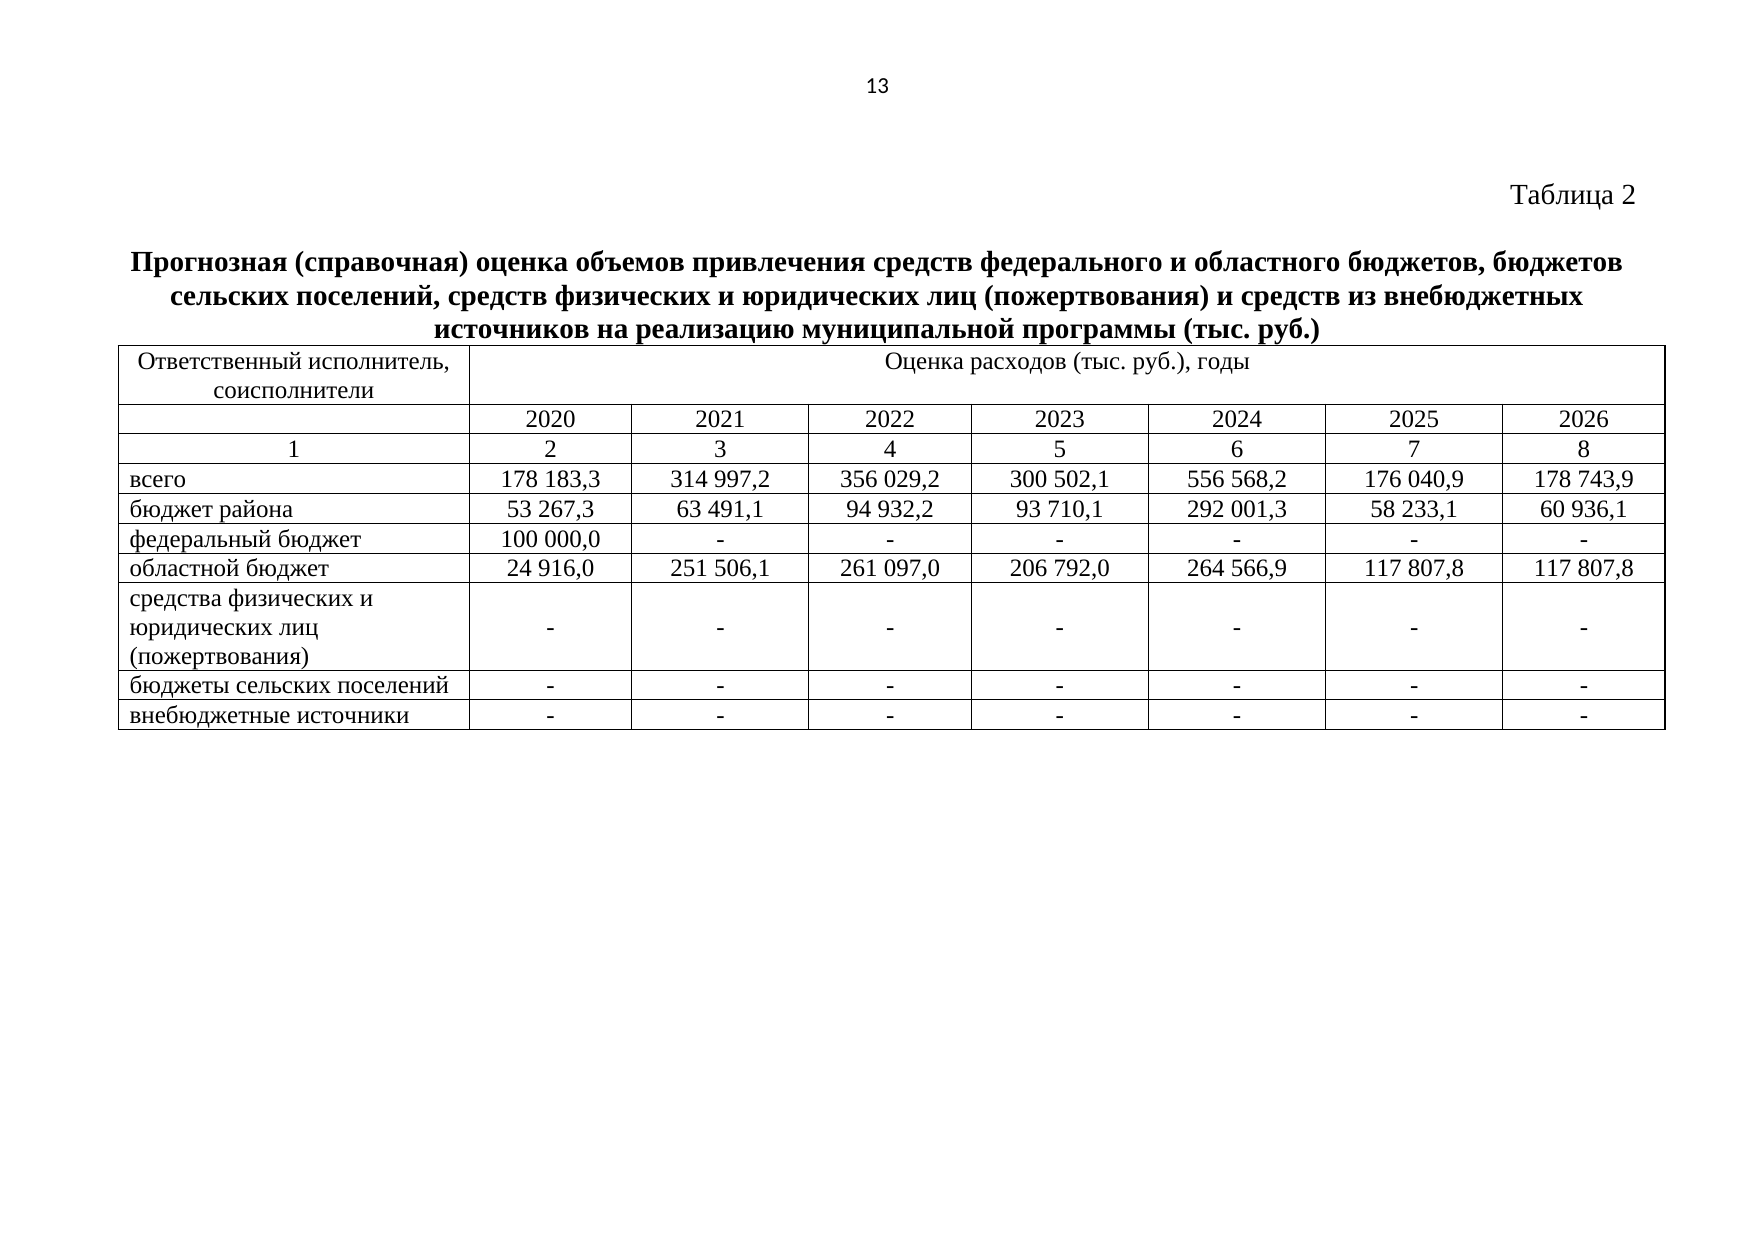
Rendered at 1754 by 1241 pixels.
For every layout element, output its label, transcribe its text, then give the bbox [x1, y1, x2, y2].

table_cell 2025 [1326, 405, 1502, 433]
table_cell 8 [1503, 434, 1664, 463]
table_cell 2021 [632, 405, 808, 433]
table_cell 2 [470, 434, 631, 463]
table_cell - [1503, 700, 1664, 729]
table_cell 5 [972, 434, 1148, 463]
table_cell областной бюджет [119, 554, 469, 582]
table_cell - [972, 671, 1148, 699]
table_cell всего [119, 464, 469, 493]
table_header Оценка расходов (тыс. руб.), годы [470, 346, 1664, 403]
table_cell - [1149, 524, 1325, 552]
table_cell - [1503, 583, 1664, 669]
text Таблица 2 [118, 177, 1636, 211]
table_cell - [1149, 583, 1325, 669]
table_cell - [972, 524, 1148, 552]
table_cell 2024 [1149, 405, 1325, 433]
table_cell - [470, 671, 631, 699]
table_cell - [809, 671, 971, 699]
table_cell 2026 [1503, 405, 1664, 433]
table_cell - [972, 700, 1148, 729]
table_cell бюджет района [119, 494, 469, 523]
table_cell - [1326, 700, 1502, 729]
table_cell 117 807,8 [1326, 554, 1502, 582]
table_cell 2020 [470, 405, 631, 433]
table_cell 2023 [972, 405, 1148, 433]
table_cell 58 233,1 [1326, 494, 1502, 523]
table_cell 24 916,0 [470, 554, 631, 582]
table_cell - [809, 524, 971, 552]
table_cell 117 807,8 [1503, 554, 1664, 582]
table_cell 178 183,3 [470, 464, 631, 493]
table_cell 2022 [809, 405, 971, 433]
table_cell 206 792,0 [972, 554, 1148, 582]
table_cell - [632, 671, 808, 699]
table_cell 292 001,3 [1149, 494, 1325, 523]
table_cell 53 267,3 [470, 494, 631, 523]
table_cell - [470, 700, 631, 729]
table_cell - [1149, 700, 1325, 729]
table_cell - [632, 700, 808, 729]
table_cell - [1503, 524, 1664, 552]
table_cell 3 [632, 434, 808, 463]
table_cell 93 710,1 [972, 494, 1148, 523]
table_cell - [1326, 524, 1502, 552]
table_cell 1 [119, 434, 469, 463]
table_cell 63 491,1 [632, 494, 808, 523]
table_cell бюджеты сельских поселений [119, 671, 469, 699]
table_cell - [470, 583, 631, 669]
table_cell - [809, 583, 971, 669]
table_cell - [809, 700, 971, 729]
table_cell 4 [809, 434, 971, 463]
table_cell 94 932,2 [809, 494, 971, 523]
table_cell федеральный бюджет [119, 524, 469, 552]
table_cell внебюджетные источники [119, 700, 469, 729]
table_cell 300 502,1 [972, 464, 1148, 493]
table_cell - [1326, 671, 1502, 699]
table_cell 251 506,1 [632, 554, 808, 582]
table_cell 356 029,2 [809, 464, 971, 493]
table_cell - [1149, 671, 1325, 699]
table_cell - [972, 583, 1148, 669]
table_cell - [632, 524, 808, 552]
table_cell 7 [1326, 434, 1502, 463]
text Прогнозная (справочная) оценка объемов привлечения средств федерального и областного бюджетов, бюджетов [118, 244, 1636, 278]
table_cell 556 568,2 [1149, 464, 1325, 493]
table_header Ответственный исполнитель, соисполнители [119, 346, 469, 403]
table_cell 178 743,9 [1503, 464, 1664, 493]
table_cell - [1503, 671, 1664, 699]
table_cell 264 566,9 [1149, 554, 1325, 582]
table_cell средства физических и юридических лиц (пожертвования) [119, 583, 469, 669]
table_cell [119, 405, 469, 433]
table_cell 100 000,0 [470, 524, 631, 552]
table_cell 176 040,9 [1326, 464, 1502, 493]
table_cell 261 097,0 [809, 554, 971, 582]
text сельских поселений, средств физических и юридических лиц (пожертвования) и средств из внебюджетных источников на реализацию муниципальной программы (тыс. руб.) [118, 278, 1636, 345]
table_cell 60 936,1 [1503, 494, 1664, 523]
table_cell - [1326, 583, 1502, 669]
table_cell - [632, 583, 808, 669]
table_cell 314 997,2 [632, 464, 808, 493]
table_cell 6 [1149, 434, 1325, 463]
